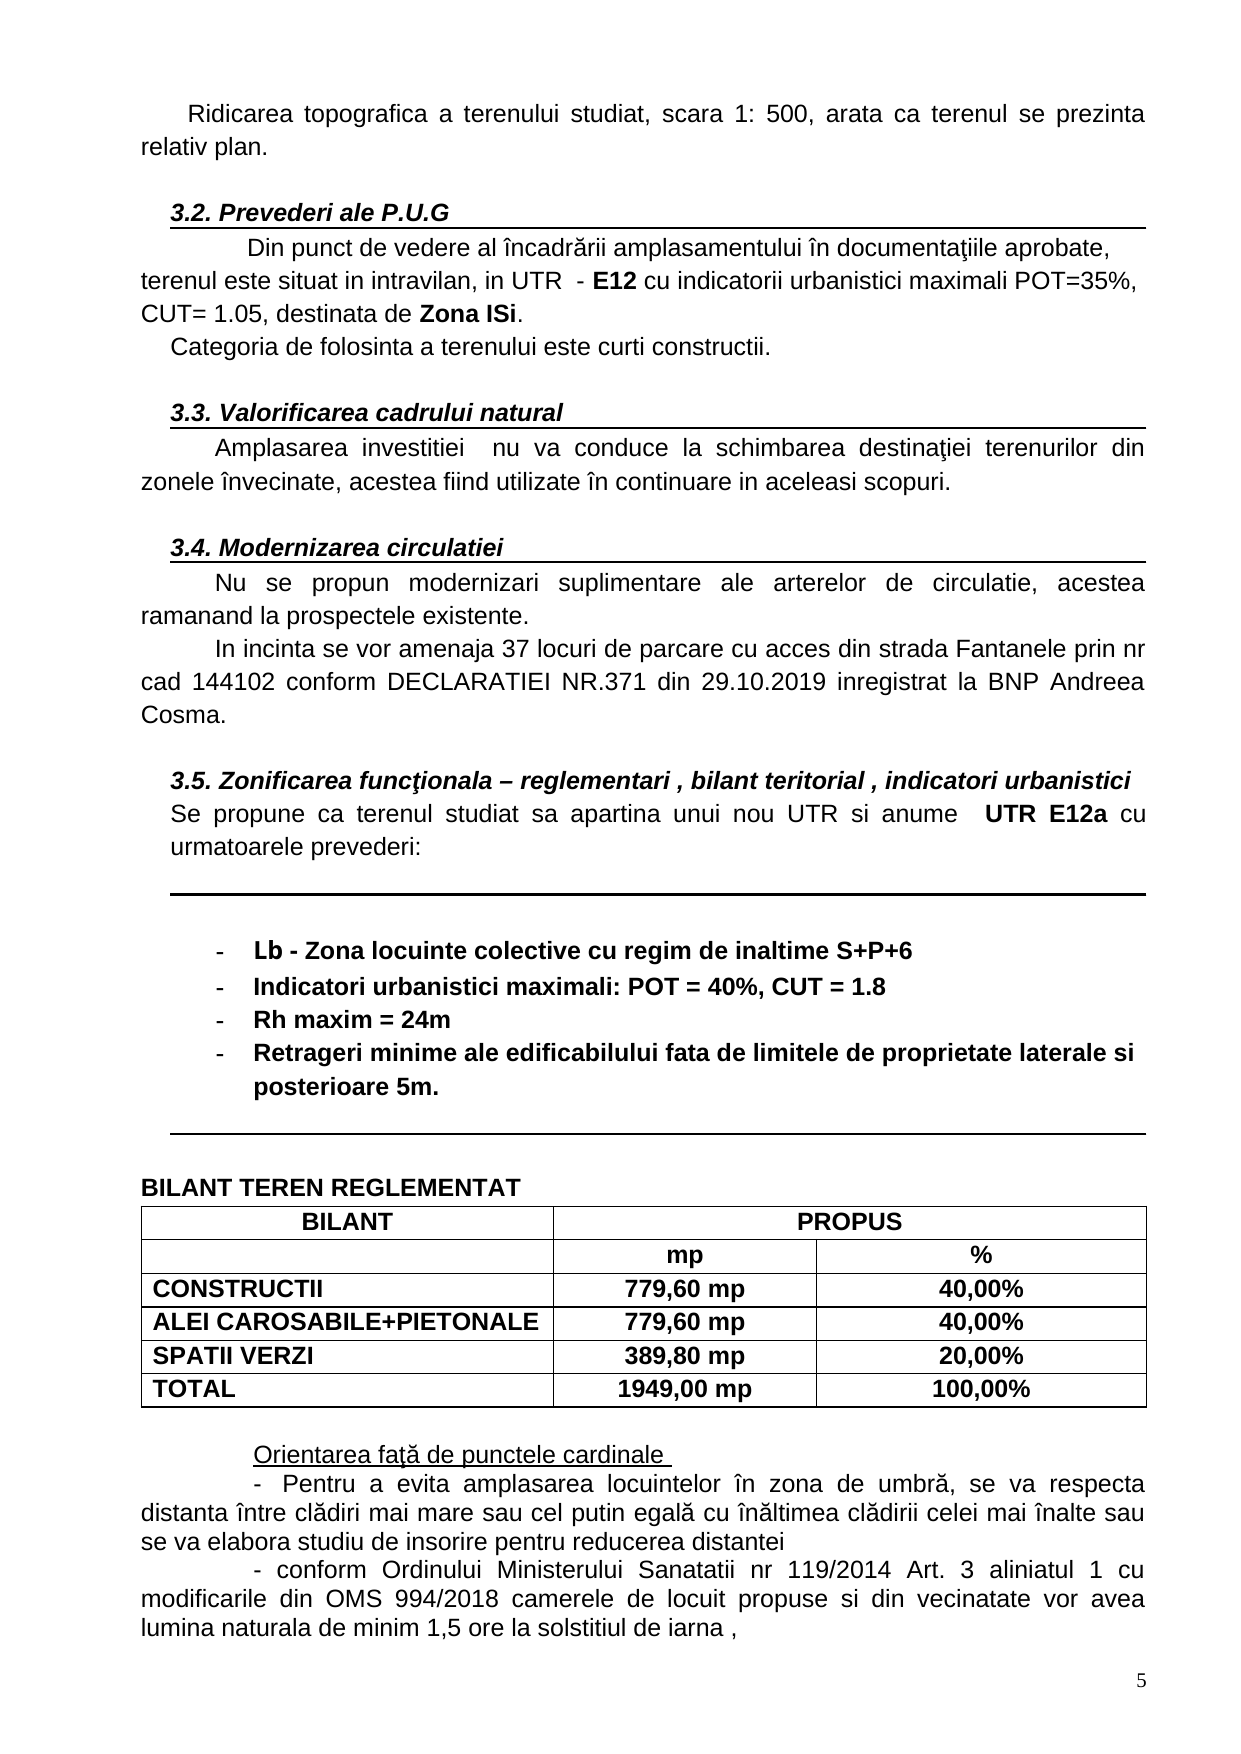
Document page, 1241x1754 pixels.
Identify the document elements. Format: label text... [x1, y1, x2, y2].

table_header PROPUS [554, 1207, 1146, 1239]
table_cell 20,00% [817, 1341, 1146, 1373]
list Retrageri minime ale edificabilului fata de limitele de proprietate laterale si posterioare 5m. [216, 1038, 1146, 1100]
text 3.4. Modernizarea circulatiei [170, 532, 1146, 561]
text BILANT TEREN REGLEMENTAT [141, 1173, 1146, 1201]
table_cell % [817, 1240, 1146, 1273]
table_cell mp [554, 1240, 816, 1273]
table_cell SPATII VERZI [142, 1341, 553, 1373]
text Orientarea faţă de punctele cardinale [141, 1440, 1146, 1469]
table_cell CONSTRUCTII [142, 1274, 553, 1306]
table_cell 1949,00 mp [554, 1374, 816, 1406]
table_cell [142, 1240, 553, 1273]
text In incinta se vor amenaja 37 locuri de parcare cu acces din strada Fantanele prin nr cad 144102 conform DECLARATIEI NR.371 din 29.10.2019 inregistrat la BNP Andreea Cosma. [141, 634, 1146, 728]
table_cell 779,60 mp [554, 1274, 816, 1306]
table_cell 100,00% [817, 1374, 1146, 1406]
text Amplasarea investitiei nu va conduce la schimbarea destinaţiei terenurilor din zonele învecinate, acestea fiind utilizate în continuare in aceleasi scopuri. [141, 433, 1146, 495]
table_cell ALEI CAROSABILE+PIETONALE [142, 1308, 553, 1340]
text Ridicarea topografica a terenului studiat, scara 1: 500, arata ca terenul se prezinta relativ plan. [141, 99, 1146, 161]
table_cell 40,00% [817, 1308, 1146, 1340]
table_header BILANT [142, 1207, 553, 1239]
text 3.5. Zonificarea funcţionala – reglementari , bilant teritorial , indicatori urbanistici [170, 766, 1146, 794]
text 3.2. Prevederi ale P.U.G [170, 198, 1146, 227]
text - Pentru a evita amplasarea locuintelor în zona de umbră, se va respecta distanta între clădiri mai mare sau cel putin egală cu înăltimea clădirii celei mai înalte sau se va elabora studiu de insorire pentru reducerea distantei [141, 1469, 1146, 1555]
text - conform Ordinului Ministerului Sanatatii nr 119/2014 Art. 3 aliniatul 1 cu modificarile din OMS 994/2018 camerele de locuit propuse si din vecinatate vor avea lumina naturala de minim 1,5 ore la solstitiul de iarna , [141, 1555, 1146, 1642]
text Categoria de folosinta a terenului este curti constructii. [141, 332, 1146, 361]
table_cell 40,00% [817, 1274, 1146, 1306]
table_cell TOTAL [142, 1374, 553, 1406]
list Indicatori urbanistici maximali: POT = 40%, CUT = 1.8 [216, 972, 1146, 1001]
table_cell 779,60 mp [554, 1308, 816, 1340]
list Lb - Zona locuinte colective cu regim de inaltime S+P+6 [216, 933, 1146, 967]
text Din punct de vedere al încadrării amplasamentului în documentaţiile aprobate, terenul este situat in intravilan, in UTR - E12 cu indicatorii urbanistici maximali POT=35%, CUT= 1.05, destinata de Zona ISi. [141, 233, 1146, 328]
text 3.3. Valorificarea cadrului natural [170, 398, 1146, 427]
table_cell 389,80 mp [554, 1341, 816, 1373]
text Nu se propun modernizari suplimentare ale arterelor de circulatie, acestea ramanand la prospectele existente. [141, 568, 1146, 629]
list Rh maxim = 24m [216, 1005, 1146, 1034]
text Se propune ca terenul studiat sa apartina unui nou UTR si anume UTR E12a cu urmatoarele prevederi: [170, 799, 1146, 861]
